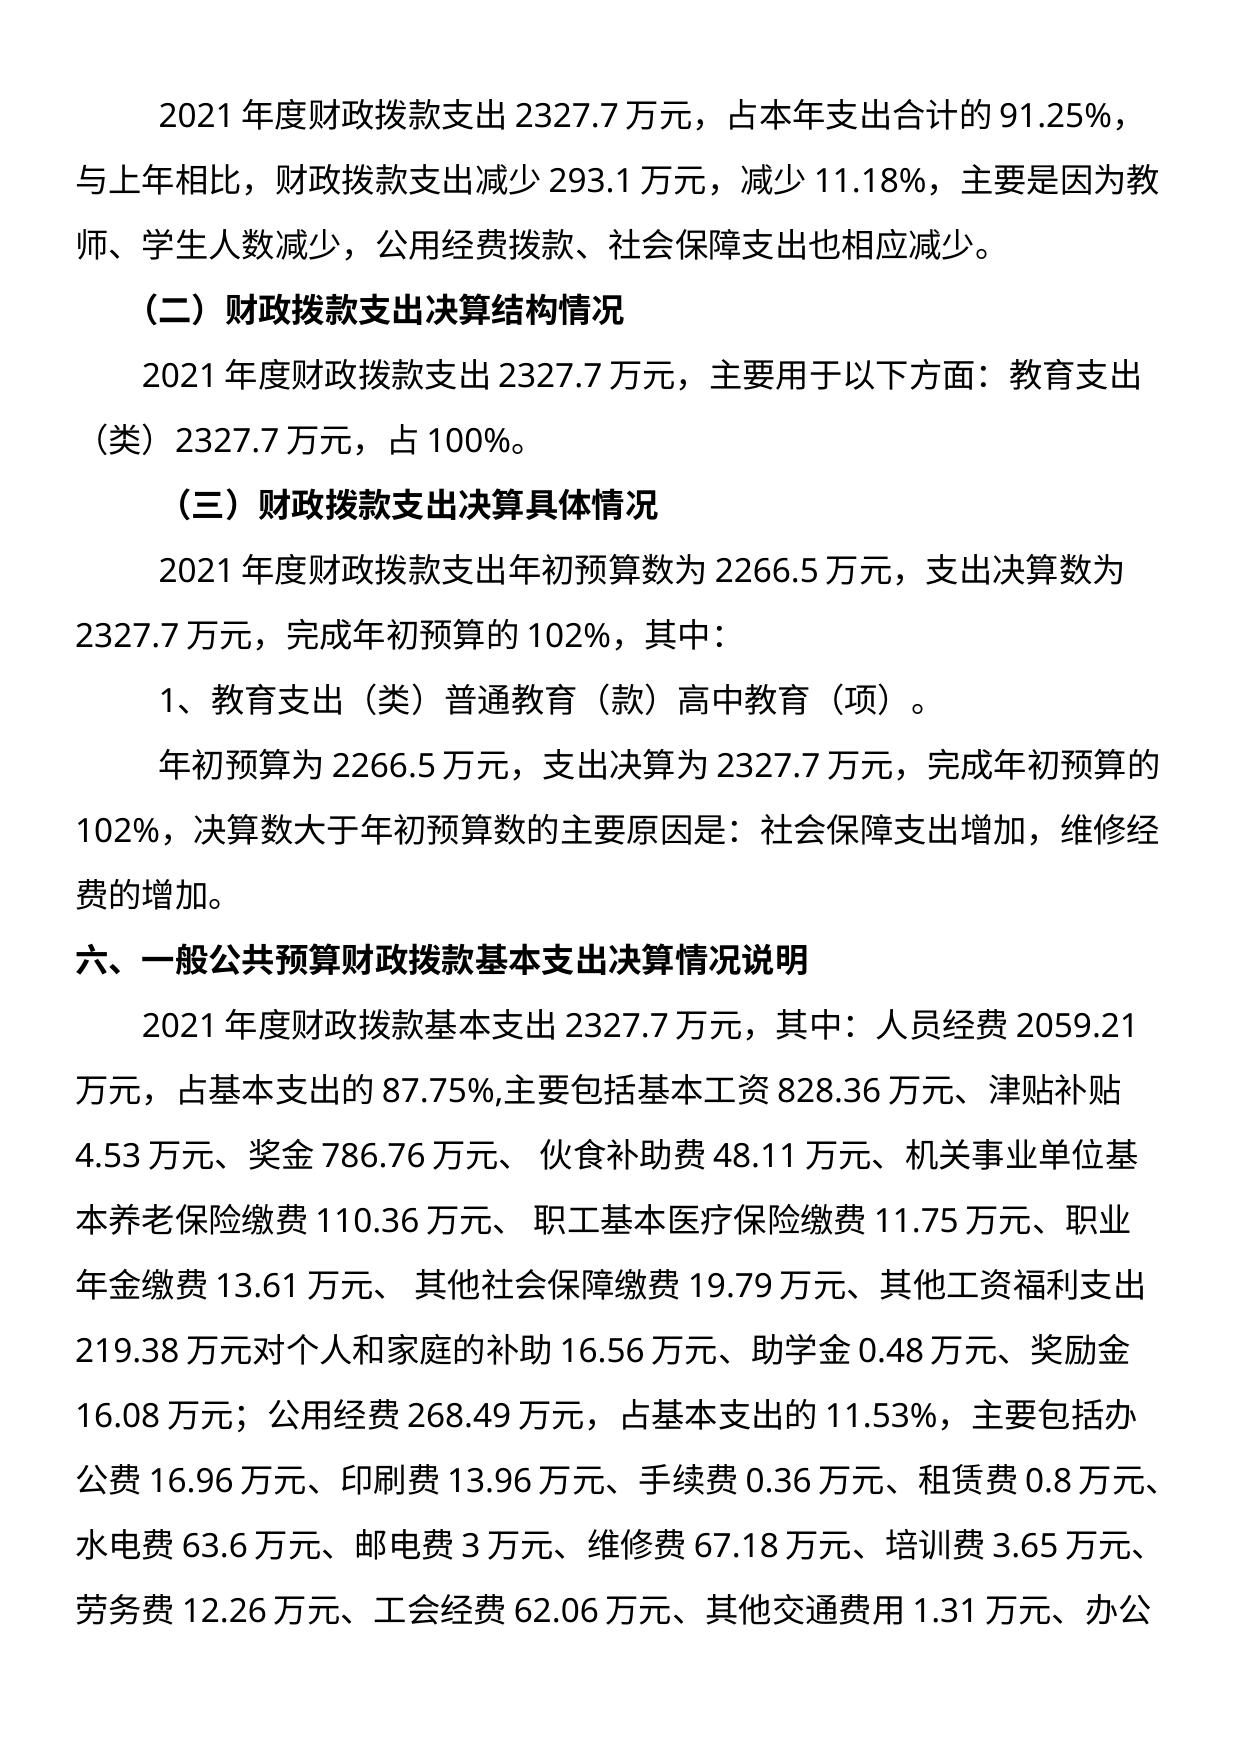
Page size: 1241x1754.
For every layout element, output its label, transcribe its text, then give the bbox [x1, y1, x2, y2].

text 1、教育支出（类）普通教育（款）高中教育（项）。 [75, 666, 1165, 731]
text （三）财政拨款支出决算具体情况 [75, 471, 1165, 536]
text 2021年度财政拨款支出2327.7万元，占本年支出合计的91.25%，与上年相比，财政拨款支出减少293.1万元，减少11.18%，主要是因为教师、学生人数减少，公用经费拨款、社会保障支出也相应减少。 [75, 81, 1165, 276]
text 2021年度财政拨款支出2327.7万元，主要用于以下方面：教育支出（类）2327.7万元，占100%。 [75, 341, 1165, 471]
text 六、一般公共预算财政拨款基本支出决算情况说明 [75, 926, 1165, 991]
text （二）财政拨款支出决算结构情况 [75, 276, 1165, 341]
text 年初预算为2266.5万元，支出决算为2327.7万元，完成年初预算的102%，决算数大于年初预算数的主要原因是：社会保障支出增加，维修经费的增加。 [75, 731, 1165, 926]
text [75, 991, 1165, 1641]
text 2021年度财政拨款支出年初预算数为2266.5万元，支出决算数为2327.7万元，完成年初预算的102%，其中： [75, 536, 1165, 666]
